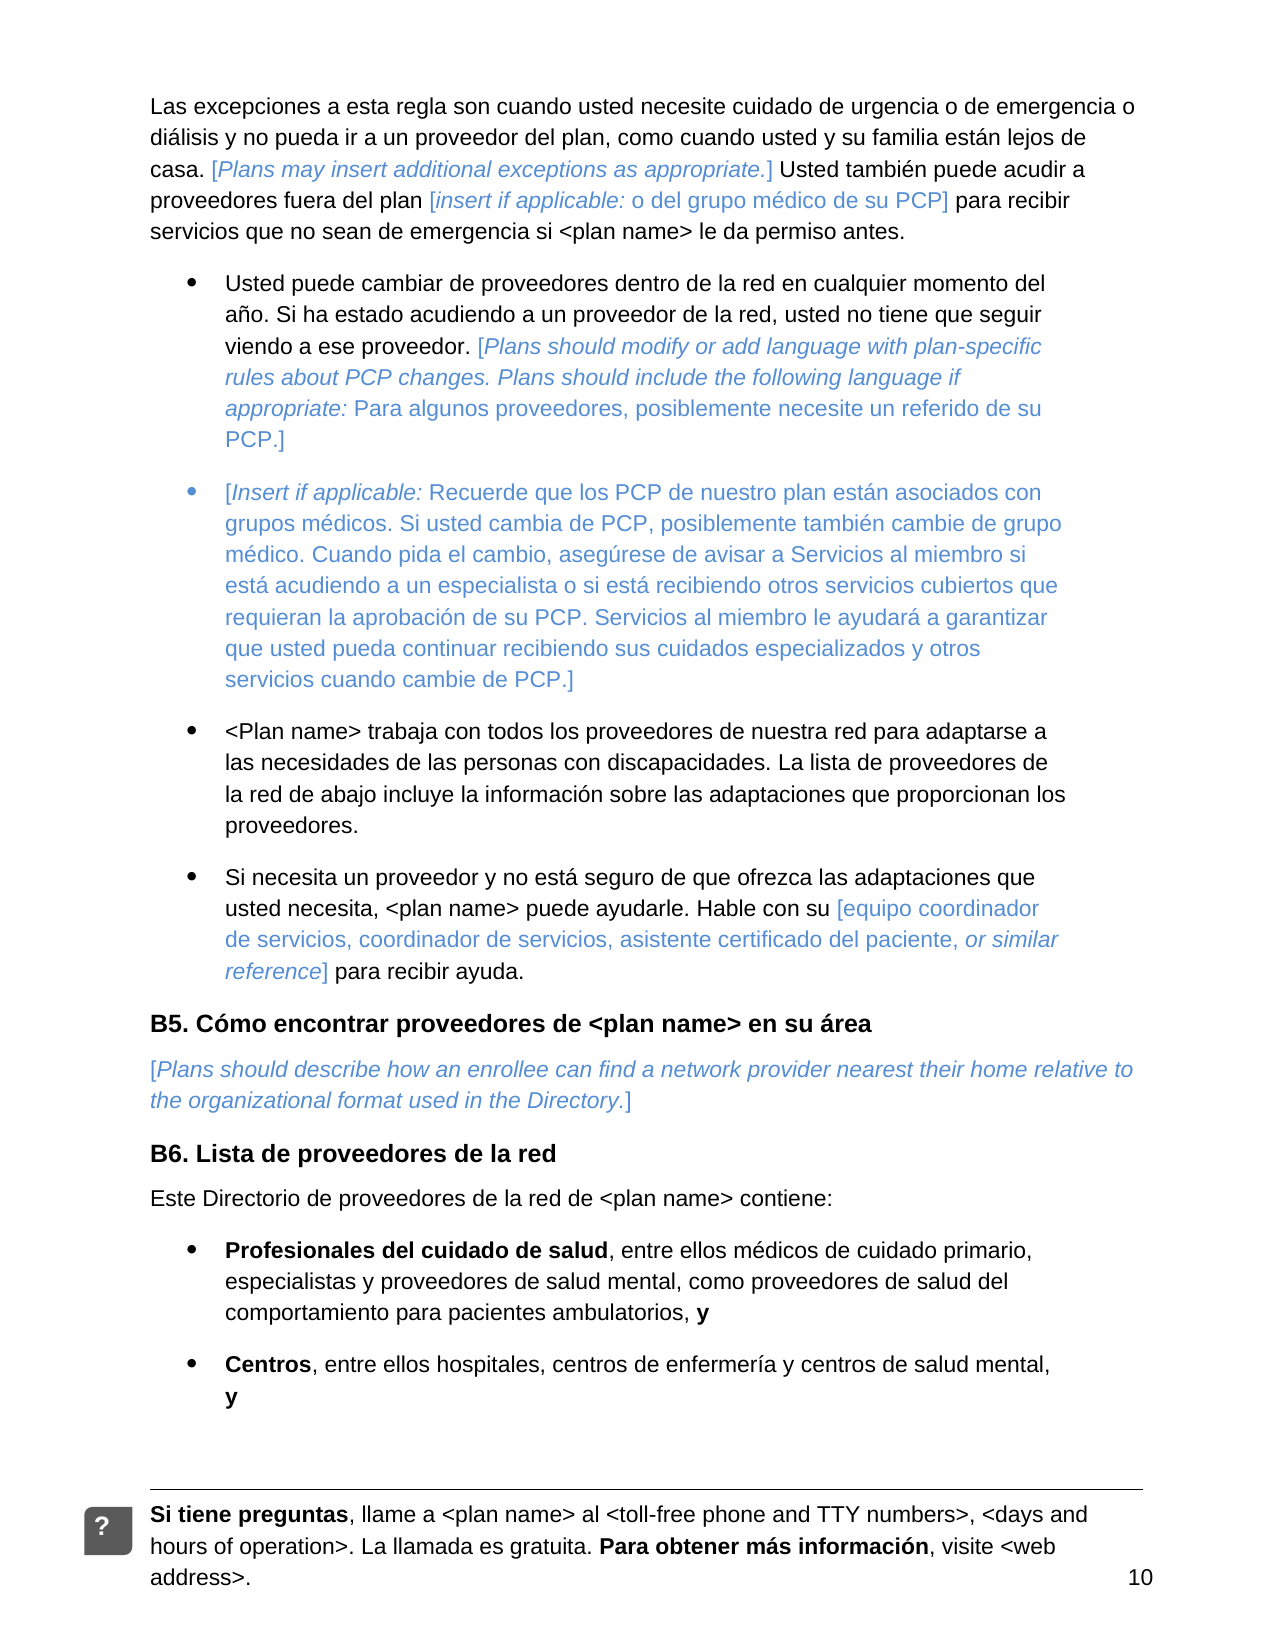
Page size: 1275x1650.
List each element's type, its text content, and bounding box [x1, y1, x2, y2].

text Las excepciones a esta regla son cuando usted necesite cuidado de urgencia o de emergencia o diálisis y no pueda ir a un proveedor del plan, como cuando usted y su familia están lejos de casa. [Plans may insert additional exceptions as appropriate.] Usted también puede acudir a proveedores fuera del plan [insert if applicable: o del grupo médico de su PCP] para recibir servicios que no sean de emergencia si <plan name> le da permiso antes. [150, 89, 1143, 246]
list <Plan name> trabaja con todos los proveedores de nuestra red para adaptarse a las necesidades de las personas con discapacidades. La lista de proveedores de la red de abajo incluye la información sobre las adaptaciones que proporcionan los proveedores. [187, 714, 1068, 839]
text Este Directorio de proveedores de la red de <plan name> contiene: [150, 1181, 1143, 1212]
text [Plans should describe how an enrollee can find a network provider nearest their home relative to the organizational format used in the Directory.] [150, 1052, 1143, 1114]
subtitle B6. Lista de proveedores de la red [150, 1135, 1068, 1169]
list Profesionales del cuidado de salud, entre ellos médicos de cuidado primario, especialistas y proveedores de salud mental, como proveedores de salud del comportamiento para pacientes ambulatorios, y [187, 1233, 1068, 1327]
list [Insert if applicable: Recuerde que los PCP de nuestro plan están asociados con grupos médicos. Si usted cambia de PCP, posiblemente también cambie de grupo médico. Cuando pida el cambio, asegúrese de avisar a Servicios al miembro si está acudiendo a un especialista o si está recibiendo otros servicios cubiertos que requieran la aprobación de su PCP. Servicios al miembro le ayudará a garantizar que usted pueda continuar recibiendo sus cuidados especializados y otros servicios cuando cambie de PCP.] [187, 475, 1068, 694]
subtitle B5. Cómo encontrar proveedores de <plan name> en su área [150, 1006, 1068, 1039]
list Usted puede cambiar de proveedores dentro de la red en cualquier momento del año. Si ha estado acudiendo a un proveedor de la red, usted no tiene que seguir viendo a ese proveedor. [Plans should modify or add language with plan-specific rules about PCP changes. Plans should include the following language if appropriate: Para algunos proveedores, posiblemente necesite un referido de su PCP.] [187, 267, 1068, 454]
list Si necesita un proveedor y no está seguro de que ofrezca las adaptaciones que usted necesita, <plan name> puede ayudarle. Hable con su [equipo coordinador de servicios, coordinador de servicios, asistente certificado del paciente, or similar reference] para recibir ayuda. [187, 860, 1068, 985]
list Centros, entre ellos hospitales, centros de enfermería y centros de salud mental, y [187, 1348, 1068, 1410]
